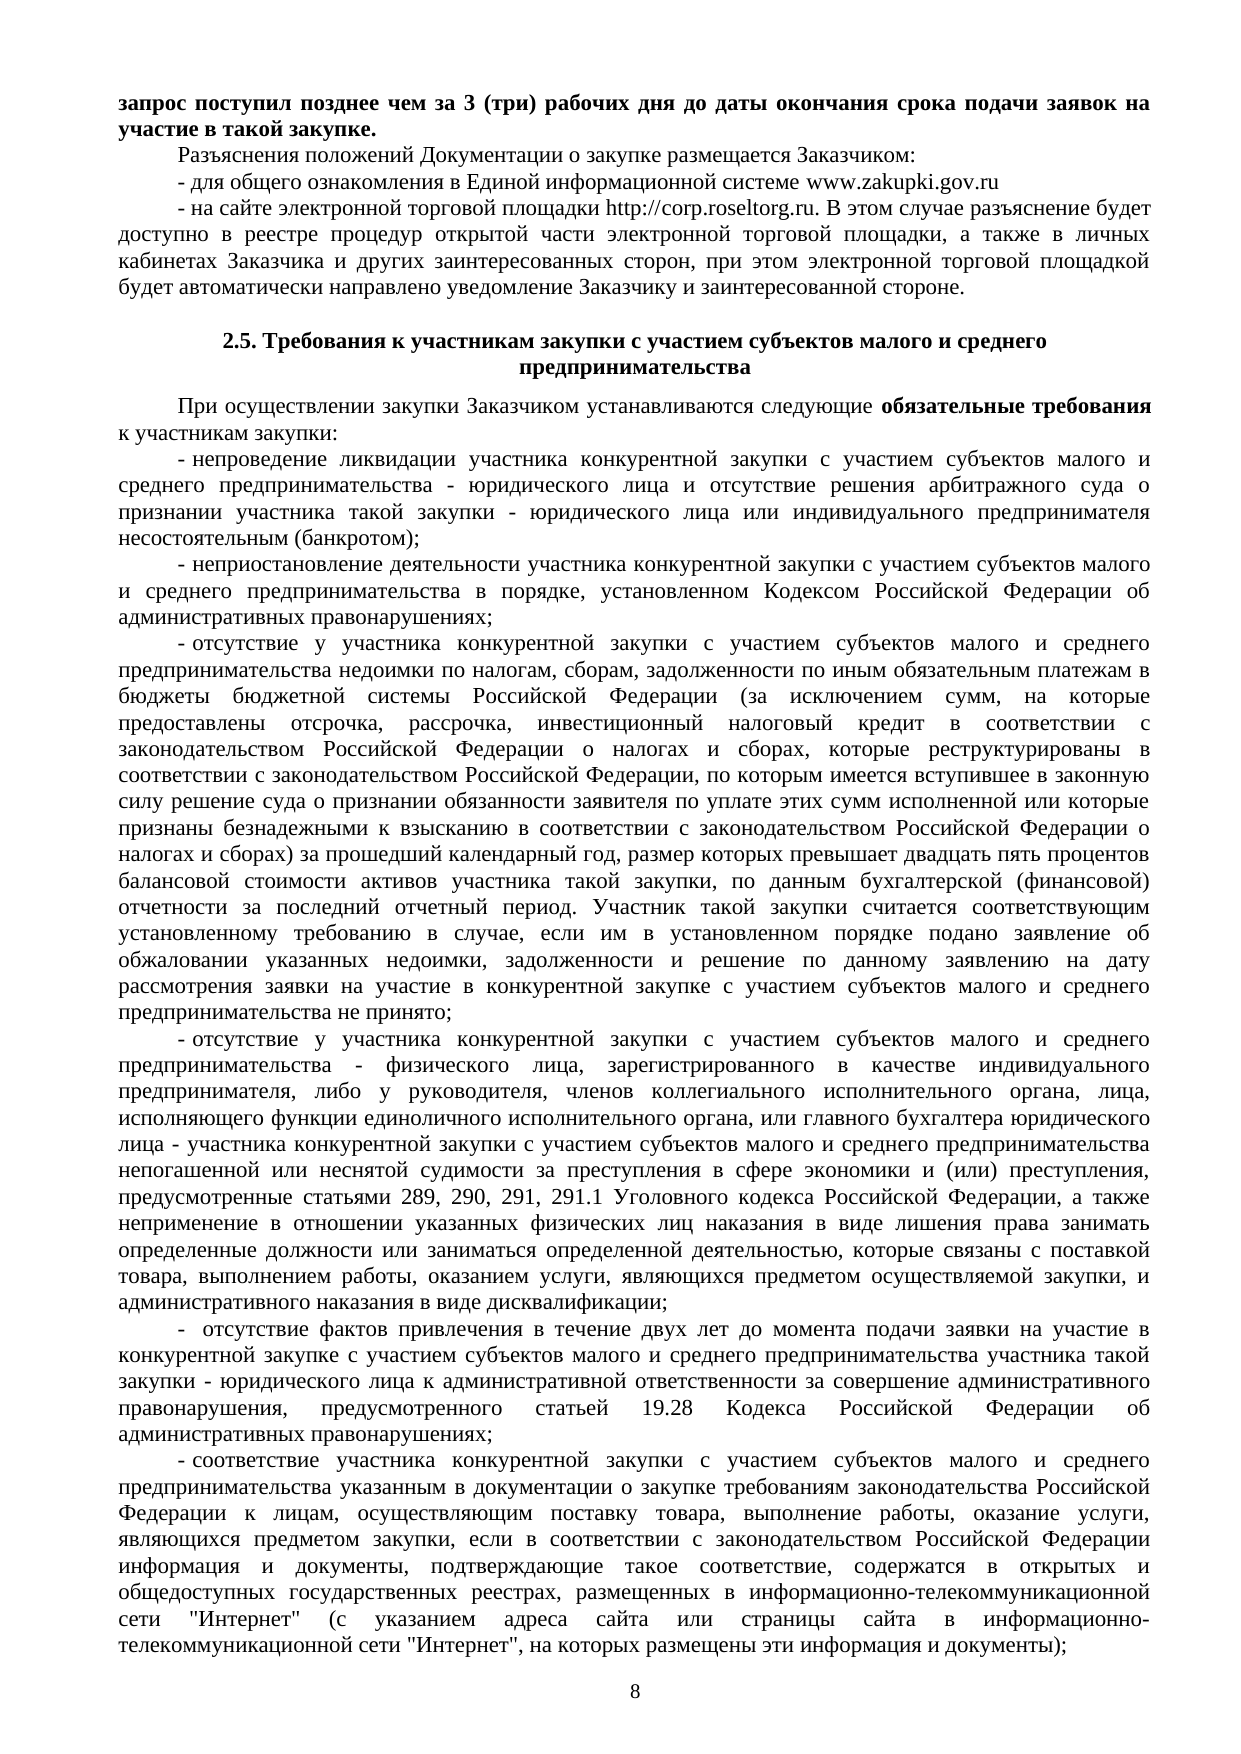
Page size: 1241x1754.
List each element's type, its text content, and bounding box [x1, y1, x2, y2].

text - для общего ознакомления в Единой информационной системе www.zakupki.gov.ru [118, 168, 1152, 194]
list отсутствие у участника конкурентной закупки с участием субъектов малого и среднего предпринимательства - физического лица, зарегистрированного в качестве индивидуального предпринимателя, либо у руководителя, членов коллегиального исполнительного органа, лица, исполняющего функции единоличного исполнительного органа, или главного бухгалтера юридического лица - участника конкурентной закупки с участием субъектов малого и среднего предпринимательства непогашенной или неснятой судимости за преступления в сфере экономики и (или) преступления, предусмотренные статьями 289, 290, 291, 291.1 Уголовного кодекса Российской Федерации, а также неприменение в отношении указанных физических лиц наказания в виде лишения права занимать определенные должности или заниматься определенной деятельностью, которые связаны с поставкой товара, выполнением работы, оказанием услуги, являющихся предметом осуществляемой закупки, и административного наказания в виде дисквалификации; [118, 1025, 1152, 1315]
list отсутствие у участника конкурентной закупки с участием субъектов малого и среднего предпринимательства недоимки по налогам, сборам, задолженности по иным обязательным платежам в бюджеты бюджетной системы Российской Федерации (за исключением сумм, на которые предоставлены отсрочка, рассрочка, инвестиционный налоговый кредит в соответствии с законодательством Российской Федерации о налогах и сборах, которые реструктурированы в соответствии с законодательством Российской Федерации, по которым имеется вступившее в законную силу решение суда о признании обязанности заявителя по уплате этих сумм исполненной или которые признаны безнадежными к взысканию в соответствии с законодательством Российской Федерации о налогах и сборах) за прошедший календарный год, размер которых превышает двадцать пять процентов балансовой стоимости активов участника такой закупки, по данным бухгалтерской (финансовой) отчетности за последний отчетный период. Участник такой закупки считается соответствующим установленному требованию в случае, если им в установленном порядке подано заявление об обжаловании указанных недоимки, задолженности и решение по данному заявлению на дату рассмотрения заявки на участие в конкурентной закупке с участием субъектов малого и среднего предпринимательства не принято; [118, 629, 1152, 1025]
list непроведение ликвидации участника конкурентной закупки с участием субъектов малого и среднего предпринимательства - юридического лица и отсутствие решения арбитражного суда о признании участника такой закупки - юридического лица или индивидуального предпринимателя несостоятельным (банкротом); [118, 445, 1152, 550]
list неприостановление деятельности участника конкурентной закупки с участием субъектов малого и среднего предпринимательства в порядке, установленном Кодексом Российской Федерации об административных правонарушениях; [118, 550, 1152, 629]
text - на сайте электронной торговой площадки http://corp.roseltorg.ru. В этом случае разъяснение будет доступно в реестре процедур открытой части электронной торговой площадки, а также в личных кабинетах Заказчика и других заинтересованных сторон, при этом электронной торговой площадкой будет автоматически направлено уведомление Заказчику и заинтересованной стороне. [118, 194, 1152, 299]
text Разъяснения положений Документации о закупке размещается Заказчиком: [118, 141, 1152, 168]
list отсутствие фактов привлечения в течение двух лет до момента подачи заявки на участие в конкурентной закупке с участием субъектов малого и среднего предпринимательства участника такой закупки - юридического лица к административной ответственности за совершение административного правонарушения, предусмотренного статьей 19.28 Кодекса Российской Федерации об административных правонарушениях; [118, 1315, 1152, 1446]
text 2.5. Требования к участникам закупки с участием субъектов малого и среднего предпринимательства [118, 327, 1152, 380]
list При осуществлении закупки Заказчиком устанавливаются следующие обязательные требования к участникам закупки: [118, 392, 1152, 445]
list соответствие участника конкурентной закупки с участием субъектов малого и среднего предпринимательства указанным в документации о закупке требованиям законодательства Российской Федерации к лицам, осуществляющим поставку товара, выполнение работы, оказание услуги, являющихся предметом закупки, если в соответствии с законодательством Российской Федерации информация и документы, подтверждающие такое соответствие, содержатся в открытых и общедоступных государственных реестрах, размещенных в информационно-телекоммуникационной сети "Интернет" (с указанием адреса сайта или страницы сайта в информационно-телекоммуникационной сети "Интернет", на которых размещены эти информация и документы); [118, 1446, 1152, 1657]
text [118, 89, 1152, 141]
